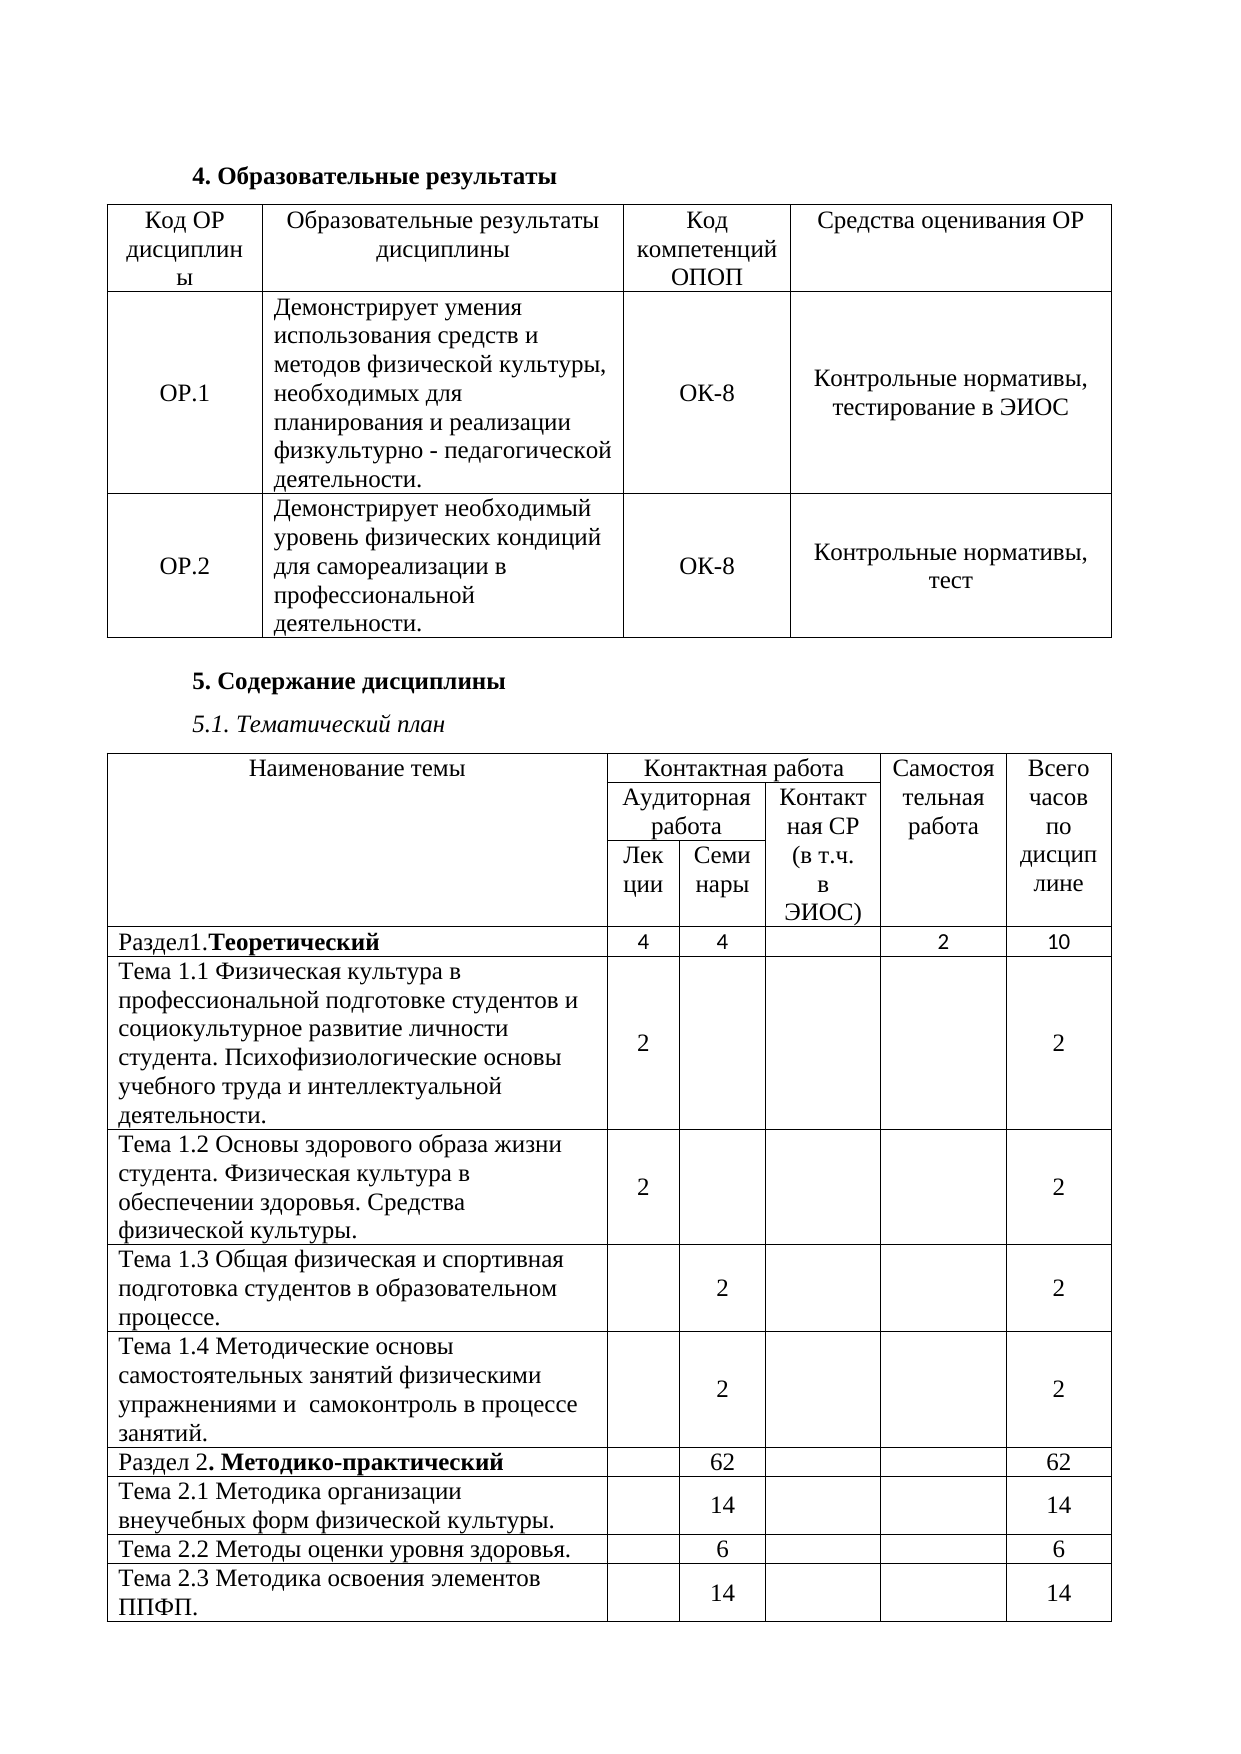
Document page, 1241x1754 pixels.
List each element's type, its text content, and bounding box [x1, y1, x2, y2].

table_cell Тема 2.3 Методика освоения элементов ППФП. [108, 1564, 607, 1621]
table_cell Тема 2.1 Методика организации внеучебных форм физической культуры. [108, 1477, 607, 1534]
table_cell ОР.2 [108, 494, 262, 637]
table_cell 6 [680, 1535, 765, 1563]
table_cell 2 [680, 1245, 765, 1331]
table_cell Контрольные нормативы, тестирование в ЭИОС [791, 292, 1111, 493]
table_header Контактная работа [608, 754, 880, 782]
table_cell [608, 1332, 679, 1446]
table_cell [680, 1130, 765, 1244]
table_cell [766, 1564, 880, 1621]
table_cell [608, 1564, 679, 1621]
table_cell [766, 1535, 880, 1563]
text 4. Образовательные результаты [118, 161, 1122, 190]
table_cell ОК-8 [624, 292, 790, 493]
table_cell Аудиторная работа [608, 783, 765, 840]
table_cell 2 [608, 1130, 679, 1244]
table_cell 10 [1007, 927, 1111, 956]
table_cell 62 [1007, 1448, 1111, 1476]
table_cell 2 [1007, 957, 1111, 1128]
table_cell 14 [680, 1564, 765, 1621]
table_cell Демонстрирует умения использования средств и методов физической культуры, необходимых для планирования и реализации физкультурно - педагогической деятельности. [263, 292, 623, 493]
table_cell Тема 2.2 Методы оценки уровня здоровья. [108, 1535, 607, 1563]
table_cell Раздел 2. Методико-практический [108, 1448, 607, 1476]
table_cell 4 [680, 927, 765, 956]
table_cell Контактная СР (в т.ч. в ЭИОС) [766, 783, 880, 926]
table_cell [766, 1245, 880, 1331]
table_header Код компетенций ОПОП [624, 205, 790, 291]
table_cell 14 [680, 1477, 765, 1534]
table_cell [766, 1477, 880, 1534]
table_cell [608, 1448, 679, 1476]
table_cell [881, 1448, 1006, 1476]
table_cell [766, 1448, 880, 1476]
table_cell [766, 957, 880, 1128]
table_header Код ОР дисциплины [108, 205, 262, 291]
table_cell [608, 1245, 679, 1331]
table_header Самостоятельная работа [881, 754, 1006, 926]
table_cell 14 [1007, 1564, 1111, 1621]
text 5.1. Тематический план [118, 709, 1122, 738]
table_header Всего часов по дисциплине [1007, 754, 1111, 926]
table_cell [608, 1477, 679, 1534]
table_cell [608, 1535, 679, 1563]
table_cell 2 [680, 1332, 765, 1446]
table_cell Тема 1.1 Физическая культура в профессиональной подготовке студентов и социокультурное развитие личности студента. Психофизиологические основы учебного труда и интеллектуальной деятельности. [108, 957, 607, 1128]
table_cell 6 [1007, 1535, 1111, 1563]
table_cell Раздел1.Теоретический [108, 927, 607, 956]
table_cell [881, 1564, 1006, 1621]
table_cell 14 [1007, 1477, 1111, 1534]
table_cell Тема 1.2 Основы здорового образа жизни студента. Физическая культура в обеспечении здоровья. Средства физической культуры. [108, 1130, 607, 1244]
table_cell [881, 1245, 1006, 1331]
table_cell [680, 957, 765, 1128]
table_cell Демонстрирует необходимый уровень физических кондиций для самореализации в профессиональной деятельности. [263, 494, 623, 637]
table_cell [881, 1535, 1006, 1563]
table_cell Тема 1.3 Общая физическая и спортивная подготовка студентов в образовательном процессе. [108, 1245, 607, 1331]
table_cell 4 [608, 927, 679, 956]
table_cell [881, 1332, 1006, 1446]
table_cell Тема 1.4 Методические основы самостоятельных занятий физическими упражнениями и самоконтроль в процессе занятий. [108, 1332, 607, 1446]
table_cell 2 [608, 957, 679, 1128]
table_cell 2 [1007, 1332, 1111, 1446]
table_cell [766, 1332, 880, 1446]
table_cell [766, 927, 880, 956]
table_cell Контрольные нормативы, тест [791, 494, 1111, 637]
table_cell 2 [1007, 1130, 1111, 1244]
table_cell 2 [1007, 1245, 1111, 1331]
table_cell [881, 1130, 1006, 1244]
table_header Средства оценивания ОР [791, 205, 1111, 291]
table_cell [766, 1130, 880, 1244]
table_header Образовательные результаты дисциплины [263, 205, 623, 291]
table_cell [881, 957, 1006, 1128]
table_cell Лекции [608, 841, 679, 926]
table_cell ОР.1 [108, 292, 262, 493]
table_cell ОК-8 [624, 494, 790, 637]
table_cell 62 [680, 1448, 765, 1476]
table_cell 2 [881, 927, 1006, 956]
text 5. Содержание дисциплины [118, 666, 1122, 695]
table_cell Семинары [680, 841, 765, 926]
table_cell [881, 1477, 1006, 1534]
table_header Наименование темы [108, 754, 607, 926]
